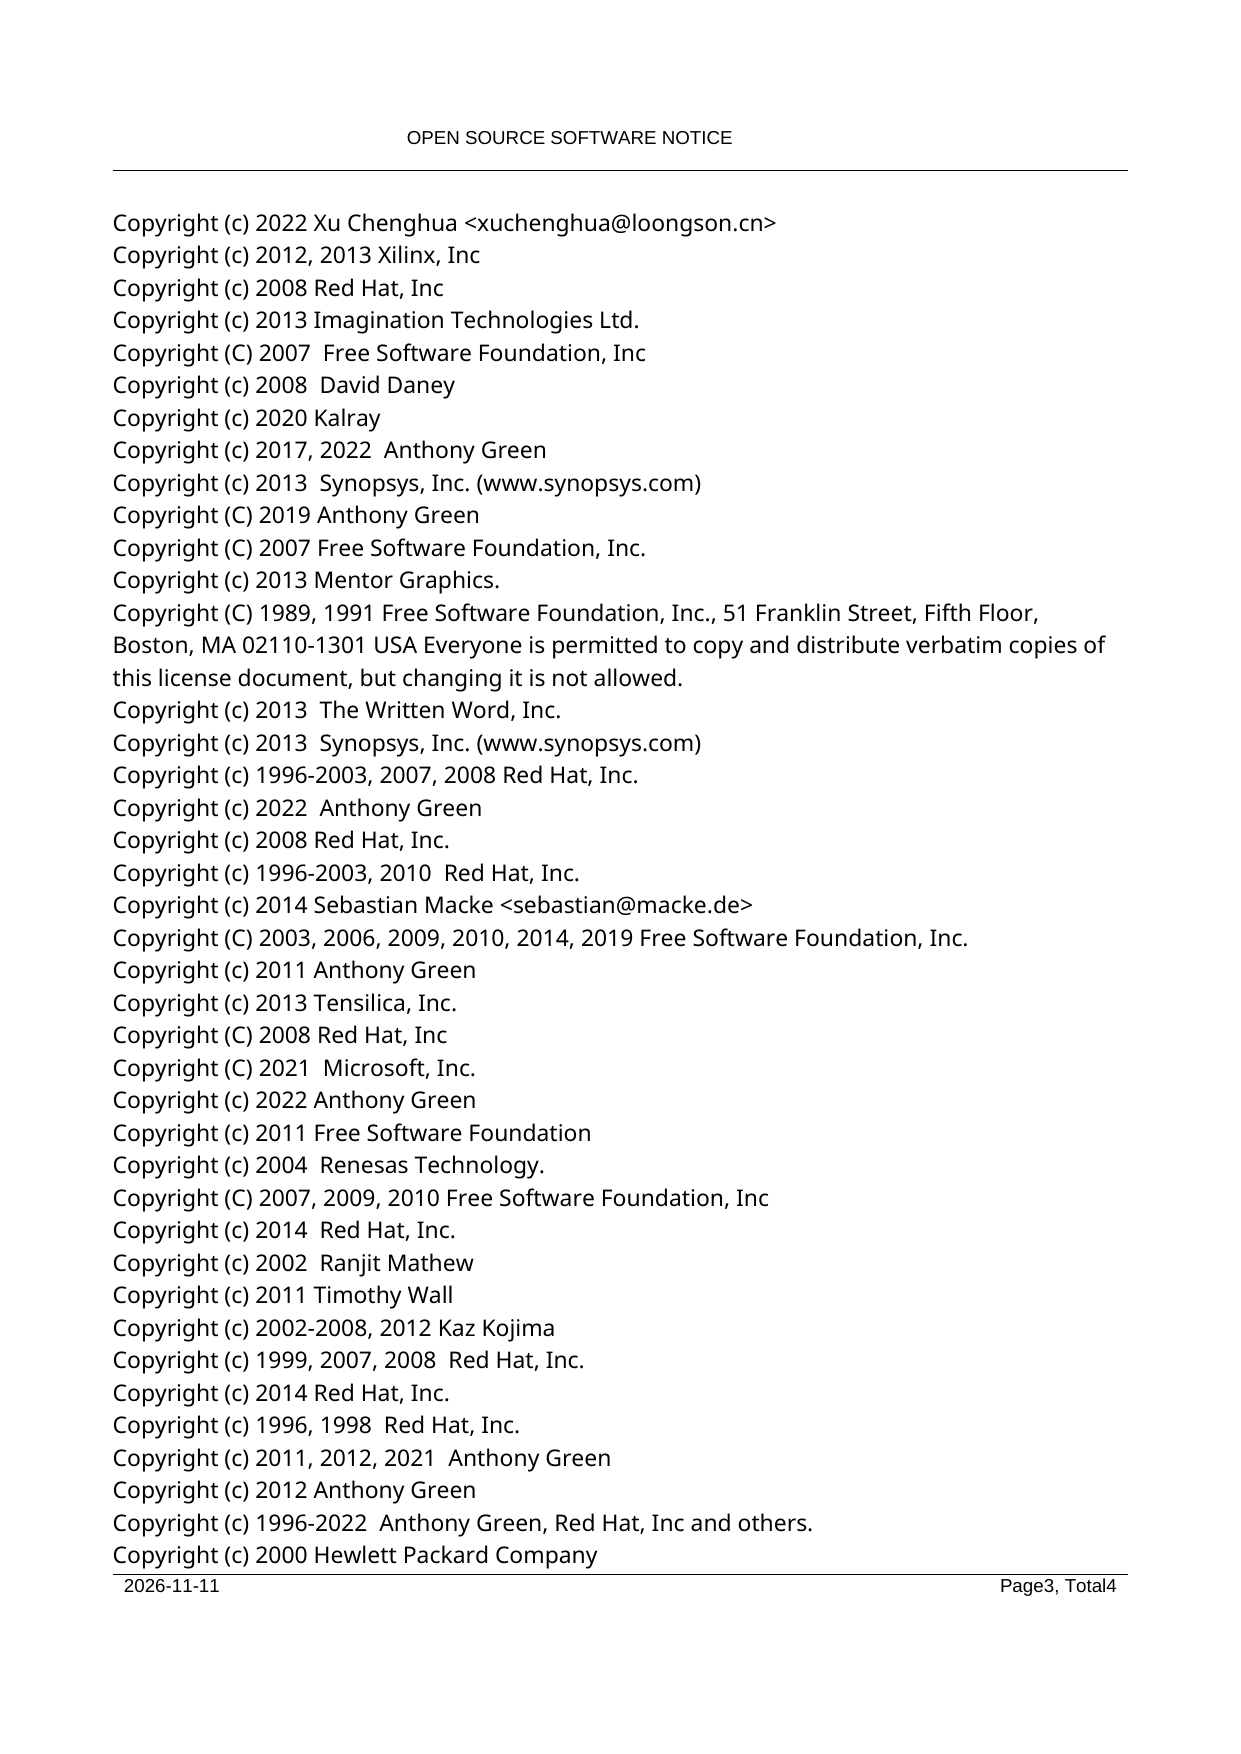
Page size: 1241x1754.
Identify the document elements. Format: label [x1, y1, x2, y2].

text [112, 206, 1128, 1571]
